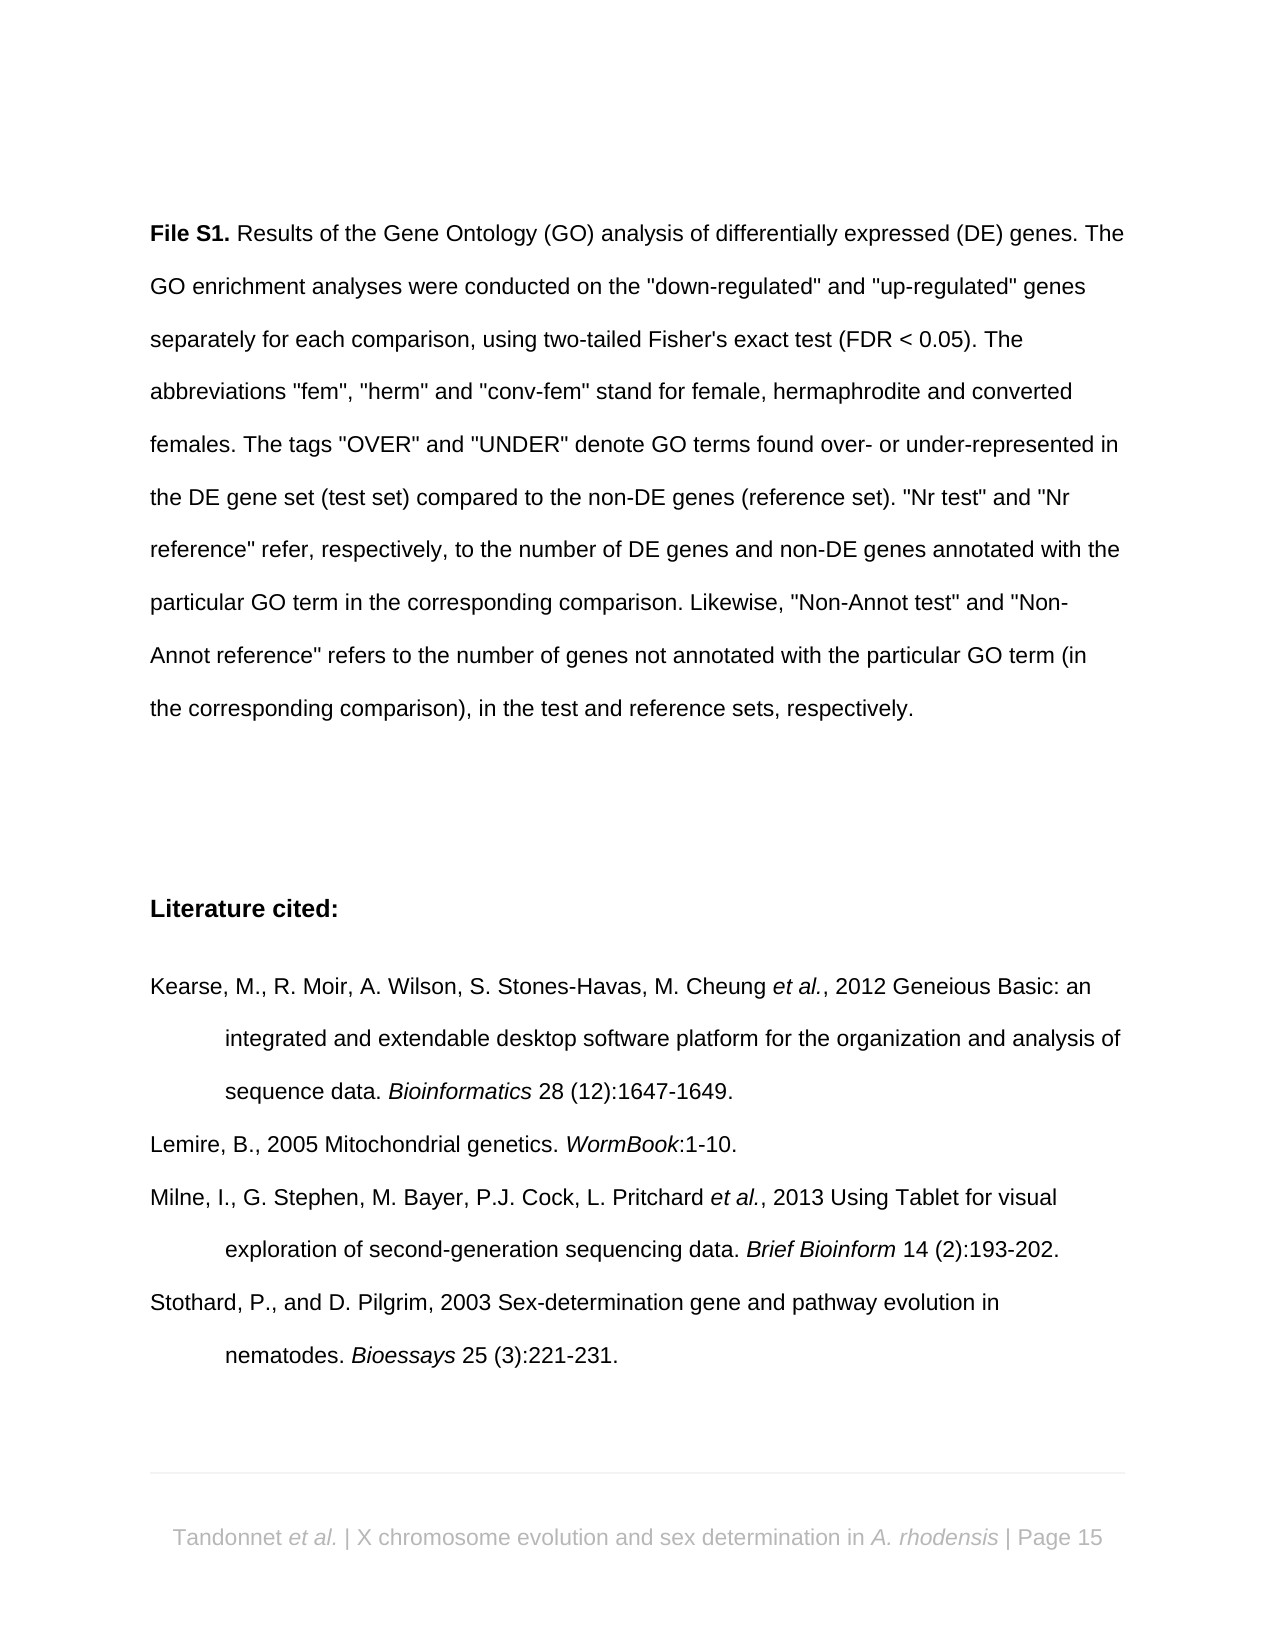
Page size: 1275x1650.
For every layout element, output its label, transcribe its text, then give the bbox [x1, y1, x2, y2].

text File S1. Results of the Gene Ontology (GO) analysis of differentially expressed (DE) genes. The GO enrichment analyses were conducted on the "down-regulated" and "up-regulated" genes separately for each comparison, using two-tailed Fisher's exact test (FDR < 0.05). The abbreviations "fem", "herm" and "conv-fem" stand for female, hermaphrodite and converted females. The tags "OVER" and "UNDER" denote GO terms found over- or under-represented in the DE gene set (test set) compared to the non-DE genes (reference set). "Nr test" and "Nr reference" refer, respectively, to the number of DE genes and non-DE genes annotated with the particular GO term in the corresponding comparison. Likewise, "Non-Annot test" and "Non-Annot reference" refers to the number of genes not annotated with the particular GO term (in the corresponding comparison), in the test and reference sets, respectively. [150, 220, 1125, 721]
text Milne, I., G. Stephen, M. Bayer, P.J. Cock, L. Pritchard et al., 2013 Using Tablet for visual exploration of second-generation sequencing data. Brief Bioinform 14 (2):193-202. [150, 1183, 1125, 1262]
text Lemire, B., 2005 Mitochondrial genetics. WormBook:1-10. [150, 1131, 1125, 1157]
text Stothard, P., and D. Pilgrim, 2003 Sex-determination gene and pathway evolution in nematodes. Bioessays 25 (3):221-231. [150, 1289, 1125, 1368]
text Literature cited: [150, 894, 1125, 923]
text Kearse, M., R. Moir, A. Wilson, S. Stones-Havas, M. Cheung et al., 2012 Geneious Basic: an integrated and extendable desktop software platform for the organization and analysis of sequence data. Bioinformatics 28 (12):1647-1649. [150, 973, 1125, 1104]
